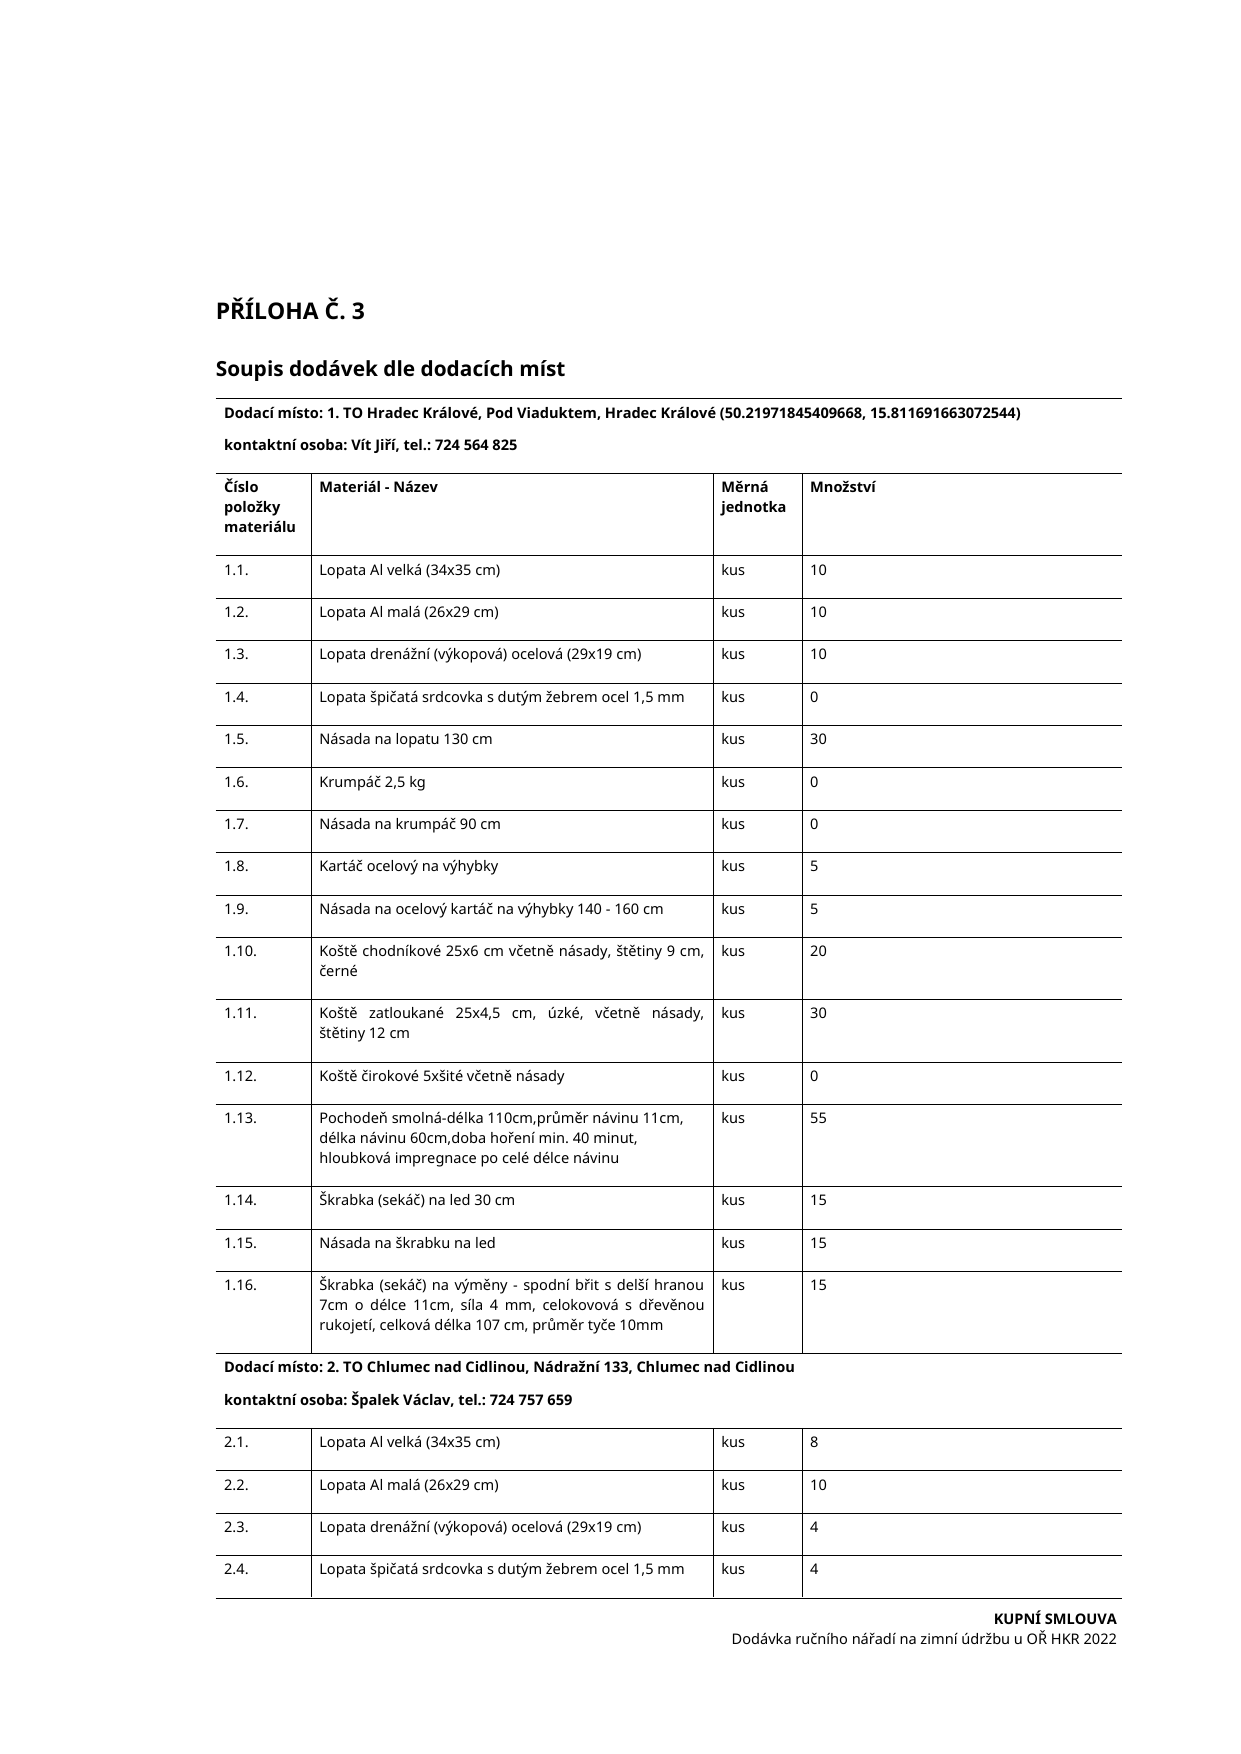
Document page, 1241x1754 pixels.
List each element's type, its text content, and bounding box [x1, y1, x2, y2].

table_cell Lopata Al malá (26x29 cm) [312, 599, 713, 640]
table_cell kus [714, 726, 802, 767]
table_cell Násada na krumpáč 90 cm [312, 811, 713, 852]
table_cell Lopata špičatá srdcovka s dutým žebrem ocel 1,5 mm [312, 1556, 713, 1597]
table_cell 0 [803, 811, 1122, 852]
table_cell kus [714, 1063, 802, 1104]
table_cell 2.1. [216, 1429, 311, 1470]
table_cell 0 [803, 768, 1122, 810]
table_cell 5 [803, 853, 1122, 894]
table_cell kus [714, 938, 802, 999]
table_cell 2.3. [216, 1514, 311, 1555]
table_cell Krumpáč 2,5 kg [312, 768, 713, 810]
table_cell 1.2. [216, 599, 311, 640]
table_cell 1.9. [216, 896, 311, 937]
table_cell Lopata drenážní (výkopová) ocelová (29x19 cm) [312, 641, 713, 682]
table_cell 1.15. [216, 1230, 311, 1271]
table_cell 15 [803, 1230, 1122, 1271]
table_cell Lopata drenážní (výkopová) ocelová (29x19 cm) [312, 1514, 713, 1555]
table_cell 2.4. [216, 1556, 311, 1597]
table_cell 15 [803, 1187, 1122, 1228]
table_cell 1.3. [216, 641, 311, 682]
table_cell kus [714, 556, 802, 598]
table_cell kus [714, 684, 802, 725]
table_cell 30 [803, 1000, 1122, 1061]
table_cell 55 [803, 1105, 1122, 1186]
table_cell kus [714, 1556, 802, 1597]
table_cell 4 [803, 1556, 1122, 1597]
table_cell 0 [803, 1063, 1122, 1104]
table_cell 30 [803, 726, 1122, 767]
table_cell Lopata Al velká (34x35 cm) [312, 1429, 713, 1470]
table_cell 0 [803, 684, 1122, 725]
table_cell Lopata Al velká (34x35 cm) [312, 556, 713, 598]
table_cell Pochodeň smolná-délka 110cm,průměr návinu 11cm, délka návinu 60cm,doba hoření min. 40 minut, hloubková impregnace po celé délce návinu [312, 1105, 713, 1186]
table_cell 1.10. [216, 938, 311, 999]
table_cell Násada na lopatu 130 cm [312, 726, 713, 767]
table_cell kus [714, 768, 802, 810]
table_cell Číslo položky materiálu [216, 474, 311, 555]
table_cell Násada na ocelový kartáč na výhybky 140 - 160 cm [312, 896, 713, 937]
table_cell 1.1. [216, 556, 311, 598]
table_cell kus [714, 1230, 802, 1271]
table_cell 1.11. [216, 1000, 311, 1061]
table_cell 1.7. [216, 811, 311, 852]
table_cell Koště čirokové 5xšité včetně násady [312, 1063, 713, 1104]
table_cell 1.4. [216, 684, 311, 725]
table_cell kus [714, 811, 802, 852]
table_cell kus [714, 1514, 802, 1555]
text Příloha č. 3 [216, 295, 1122, 326]
text Soupis dodávek dle dodacích míst [216, 354, 1122, 383]
table_cell 1.14. [216, 1187, 311, 1228]
table_cell 1.5. [216, 726, 311, 767]
table_cell 5 [803, 896, 1122, 937]
table_cell Měrná jednotka [714, 474, 802, 555]
table_cell 1.13. [216, 1105, 311, 1186]
table_cell Koště chodníkové 25x6 cm včetně násady, štětiny 9 cm, černé [312, 938, 713, 999]
table_cell Lopata Al malá (26x29 cm) [312, 1471, 713, 1513]
table_cell Škrabka (sekáč) na výměny - spodní břit s delší hranou 7cm o délce 11cm, síla 4 mm, celokovová s dřevěnou rukojetí, celková délka 107 cm, průměr tyče 10mm [312, 1272, 713, 1353]
table_cell kus [714, 896, 802, 937]
table_cell 2.2. [216, 1471, 311, 1513]
table_cell Škrabka (sekáč) na led 30 cm [312, 1187, 713, 1228]
table_cell kus [714, 1187, 802, 1228]
table_cell kus [714, 599, 802, 640]
table_cell 1.12. [216, 1063, 311, 1104]
table_cell 4 [803, 1514, 1122, 1555]
table_cell kus [714, 853, 802, 894]
table_cell 10 [803, 1471, 1122, 1513]
table_cell kus [714, 1429, 802, 1470]
table_cell kus [714, 1471, 802, 1513]
table_cell Kartáč ocelový na výhybky [312, 853, 713, 894]
table_cell 20 [803, 938, 1122, 999]
table_cell Množství [803, 474, 1122, 555]
table_cell Materiál - Název [312, 474, 713, 555]
table_cell 1.8. [216, 853, 311, 894]
table_cell 10 [803, 641, 1122, 682]
table_cell 8 [803, 1429, 1122, 1470]
table_header Dodací místo: 1. TO Hradec Králové, Pod Viaduktem, Hradec Králové (50.21971845409668, 15.811691663072544) kontaktní osoba: Vít Jiří, tel.: 724 564 825 [216, 399, 1122, 473]
table_cell 1.16. [216, 1272, 311, 1353]
table_cell Dodací místo: 2. TO Chlumec nad Cidlinou, Nádražní 133, Chlumec nad Cidlinou kontaktní osoba: Špalek Václav, tel.: 724 757 659 [216, 1354, 1122, 1428]
table_cell 10 [803, 556, 1122, 598]
table_cell 1.6. [216, 768, 311, 810]
table_cell Násada na škrabku na led [312, 1230, 713, 1271]
table_cell Lopata špičatá srdcovka s dutým žebrem ocel 1,5 mm [312, 684, 713, 725]
table_cell kus [714, 1000, 802, 1061]
table_cell kus [714, 1272, 802, 1353]
table_cell kus [714, 1105, 802, 1186]
table_cell kus [714, 641, 802, 682]
table_cell 15 [803, 1272, 1122, 1353]
table_cell 10 [803, 599, 1122, 640]
table_cell Koště zatloukané 25x4,5 cm, úzké, včetně násady, štětiny 12 cm [312, 1000, 713, 1061]
